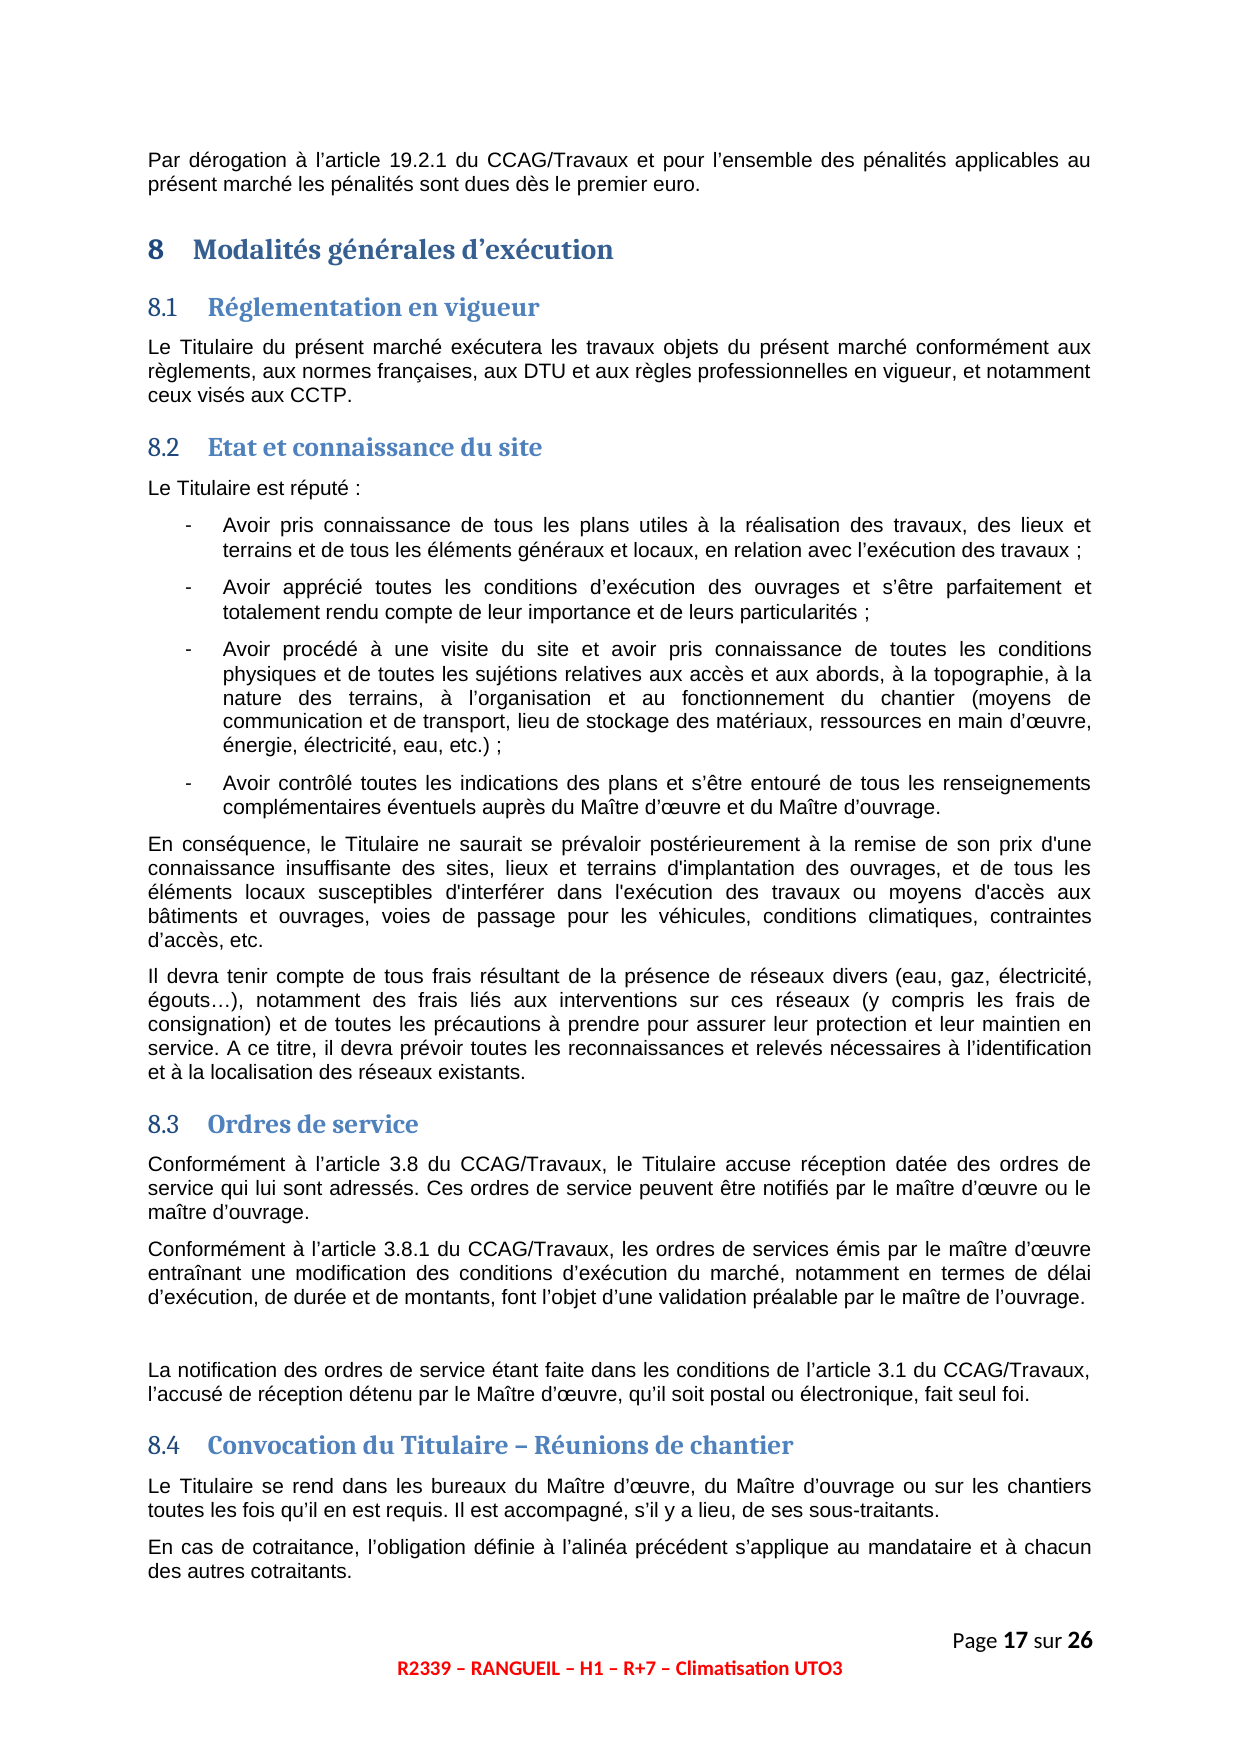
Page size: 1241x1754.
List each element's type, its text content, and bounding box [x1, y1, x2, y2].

list Avoir procédé à une visite du site et avoir pris connaissance de toutes les conditions physiques et de toutes les sujétions relatives aux accès et aux abords, à la topographie, à la nature des terrains, à l’organisation et au fonctionnement du chantier (moyens de communication et de transport, lieu de stockage des matériaux, ressources en main d’œuvre, énergie, électricité, eau, etc.) ; [185, 636, 1093, 757]
text Le Titulaire est réputé : [148, 476, 1093, 500]
list Avoir apprécié toutes les conditions d’exécution des ouvrages et s’être parfaitement et totalement rendu compte de leur importance et de leurs particularités ; [185, 574, 1093, 623]
text La notification des ordres de service étant faite dans les conditions de l’article 3.1 du CCAG/Travaux, l’accusé de réception détenu par le Maître d’œuvre, qu’il soit postal ou électronique, fait seul foi. [148, 1357, 1093, 1405]
text Le Titulaire se rend dans les bureaux du Maître d’œuvre, du Maître d’ouvrage ou sur les chantiers toutes les fois qu’il en est requis. Il est accompagné, s’il y a lieu, de ses sous-traitants. [148, 1474, 1093, 1522]
text Par dérogation à l’article 19.2.1 du CCAG/Travaux et pour l’ensemble des pénalités applicables au présent marché les pénalités sont dues dès le premier euro. [148, 148, 1093, 196]
subtitle Réglementation en vigueur [148, 292, 1093, 323]
subtitle Modalités générales d’exécution [148, 233, 1093, 267]
text Le Titulaire du présent marché exécutera les travaux objets du présent marché conformément aux règlements, aux normes françaises, aux DTU et aux règles professionnelles en vigueur, et notamment ceux visés aux CCTP. [148, 335, 1093, 407]
text En conséquence, le Titulaire ne saurait se prévaloir postérieurement à la remise de son prix d'une connaissance insuffisante des sites, lieux et terrains d'implantation des ouvrages, et de tous les éléments locaux susceptibles d'interférer dans l'exécution des travaux ou moyens d'accès aux bâtiments et ouvrages, voies de passage pour les véhicules, conditions climatiques, contraintes d’accès, etc. [148, 832, 1093, 951]
text Il devra tenir compte de tous frais résultant de la présence de réseaux divers (eau, gaz, électricité, égouts…), notamment des frais liés aux interventions sur ces réseaux (y compris les frais de consignation) et de toutes les précautions à prendre pour assurer leur protection et leur maintien en service. A ce titre, il devra prévoir toutes les reconnaissances et relevés nécessaires à l’identification et à la localisation des réseaux existants. [148, 964, 1093, 1084]
subtitle Etat et connaissance du site [148, 432, 1093, 463]
text En cas de cotraitance, l’obligation définie à l’alinéa précédent s’applique au mandataire et à chacun des autres cotraitants. [148, 1534, 1093, 1582]
subtitle Convocation du Titulaire – Réunions de chantier [148, 1430, 1093, 1462]
text Conformément à l’article 3.8 du CCAG/Travaux, le Titulaire accuse réception datée des ordres de service qui lui sont adressés. Ces ordres de service peuvent être notifiés par le maître d’œuvre ou le maître d’ouvrage. [148, 1152, 1093, 1224]
subtitle Ordres de service [148, 1109, 1093, 1140]
list Avoir contrôlé toutes les indications des plans et s’être entouré de tous les renseignements complémentaires éventuels auprès du Maître d’œuvre et du Maître d’ouvrage. [185, 770, 1093, 819]
text Conformément à l’article 3.8.1 du CCAG/Travaux, les ordres de services émis par le maître d’œuvre entraînant une modification des conditions d’exécution du marché, notamment en termes de délai d’exécution, de durée et de montants, font l’objet d’une validation préalable par le maître de l’ouvrage. [148, 1237, 1093, 1308]
list Avoir pris connaissance de tous les plans utiles à la réalisation des travaux, des lieux et terrains et de tous les éléments généraux et locaux, en relation avec l’exécution des travaux ; [185, 512, 1093, 562]
